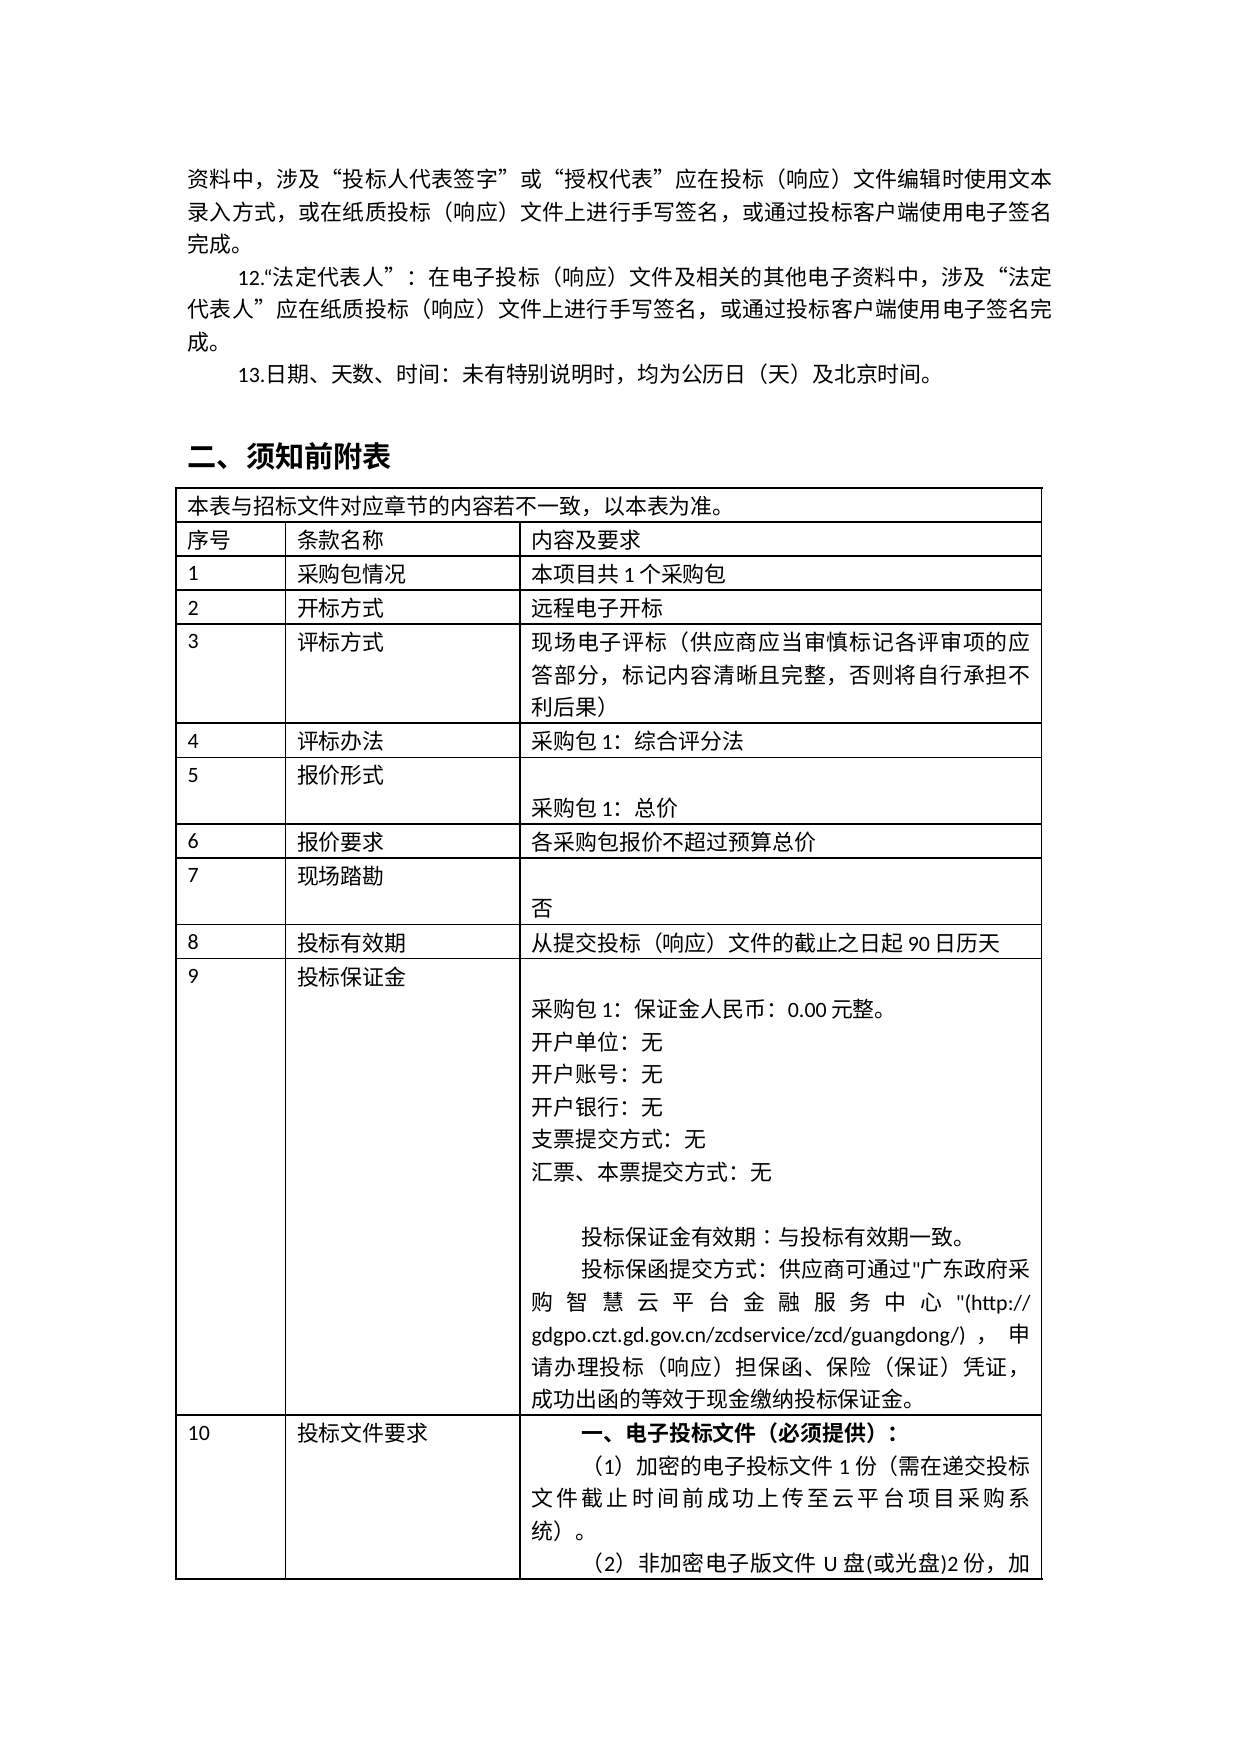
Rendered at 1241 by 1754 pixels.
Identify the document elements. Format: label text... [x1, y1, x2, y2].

table_cell 投标有效期 [286, 925, 519, 958]
text 12.“法定代表人”：在电子投标（响应）文件及相关的其他电子资料中，涉及“法定代表人”应在纸质投标（响应）文件上进行手写签名，或通过投标客户端使用电子签名完成。 [187, 259, 1053, 357]
table_cell 本项目共1个采购包 [521, 557, 1041, 589]
table_cell 4 [177, 724, 285, 756]
table_cell 5 [177, 758, 285, 823]
table_cell 远程电子开标 [521, 591, 1041, 623]
table_cell 内容及要求 [521, 523, 1041, 555]
table_cell 评标方式 [286, 625, 519, 722]
table_cell 现场电子评标（供应商应当审慎标记各评审项的应答部分，标记内容清晰且完整，否则将自行承担不利后果） [521, 625, 1041, 722]
table_cell 采购包1：总价 [521, 758, 1041, 823]
table_cell 报价形式 [286, 758, 519, 823]
table_cell 现场踏勘 [286, 859, 519, 923]
table_cell 1 [177, 557, 285, 589]
table_cell 采购包情况 [286, 557, 519, 589]
text 13.日期、天数、时间：未有特别说明时，均为公历日（天）及北京时间。 [187, 357, 1053, 389]
text 二、须知前附表 [187, 422, 1053, 487]
table_cell 2 [177, 591, 285, 623]
table_cell 各采购包报价不超过预算总价 [521, 825, 1041, 857]
table_cell 序号 [177, 523, 285, 555]
table_cell 10 [177, 1416, 285, 1578]
table_cell 否 [521, 859, 1041, 923]
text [187, 162, 1053, 259]
table_cell 从提交投标（响应）文件的截止之日起90日历天 [521, 925, 1041, 958]
table_cell 条款名称 [286, 523, 519, 555]
table_cell 采购包1：综合评分法 [521, 724, 1041, 756]
table_cell 报价要求 [286, 825, 519, 857]
table_cell 投标保证金 [286, 959, 519, 1414]
table_cell 开标方式 [286, 591, 519, 623]
table_cell 3 [177, 625, 285, 722]
table_cell 采购包1：保证金人民币：0.00元整。 开户单位：无 开户账号：无 开户银行：无 支票提交方式：无 汇票、本票提交方式：无 投标保证金有效期∶与投标有效期一致。 投标保函提交方式：供应商可通过"广东政府采购智慧云平台金融服务中心"(http://gdgpo.czt.gd.gov.cn/zcdservice/zcd/guangdong/)，申请办理投标（响应）担保函、保险（保证）凭证，成功出函的等效于现金缴纳投标保证金。 [521, 959, 1041, 1414]
table_cell 8 [177, 925, 285, 958]
table_cell 7 [177, 859, 285, 923]
table_cell 评标办法 [286, 724, 519, 756]
table_header 本表与招标文件对应章节的内容若不一致，以本表为准。 [177, 489, 1041, 521]
table_cell 6 [177, 825, 285, 857]
table_cell 投标文件要求 [286, 1416, 519, 1578]
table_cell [521, 1416, 1041, 1578]
table_cell 9 [177, 959, 285, 1414]
